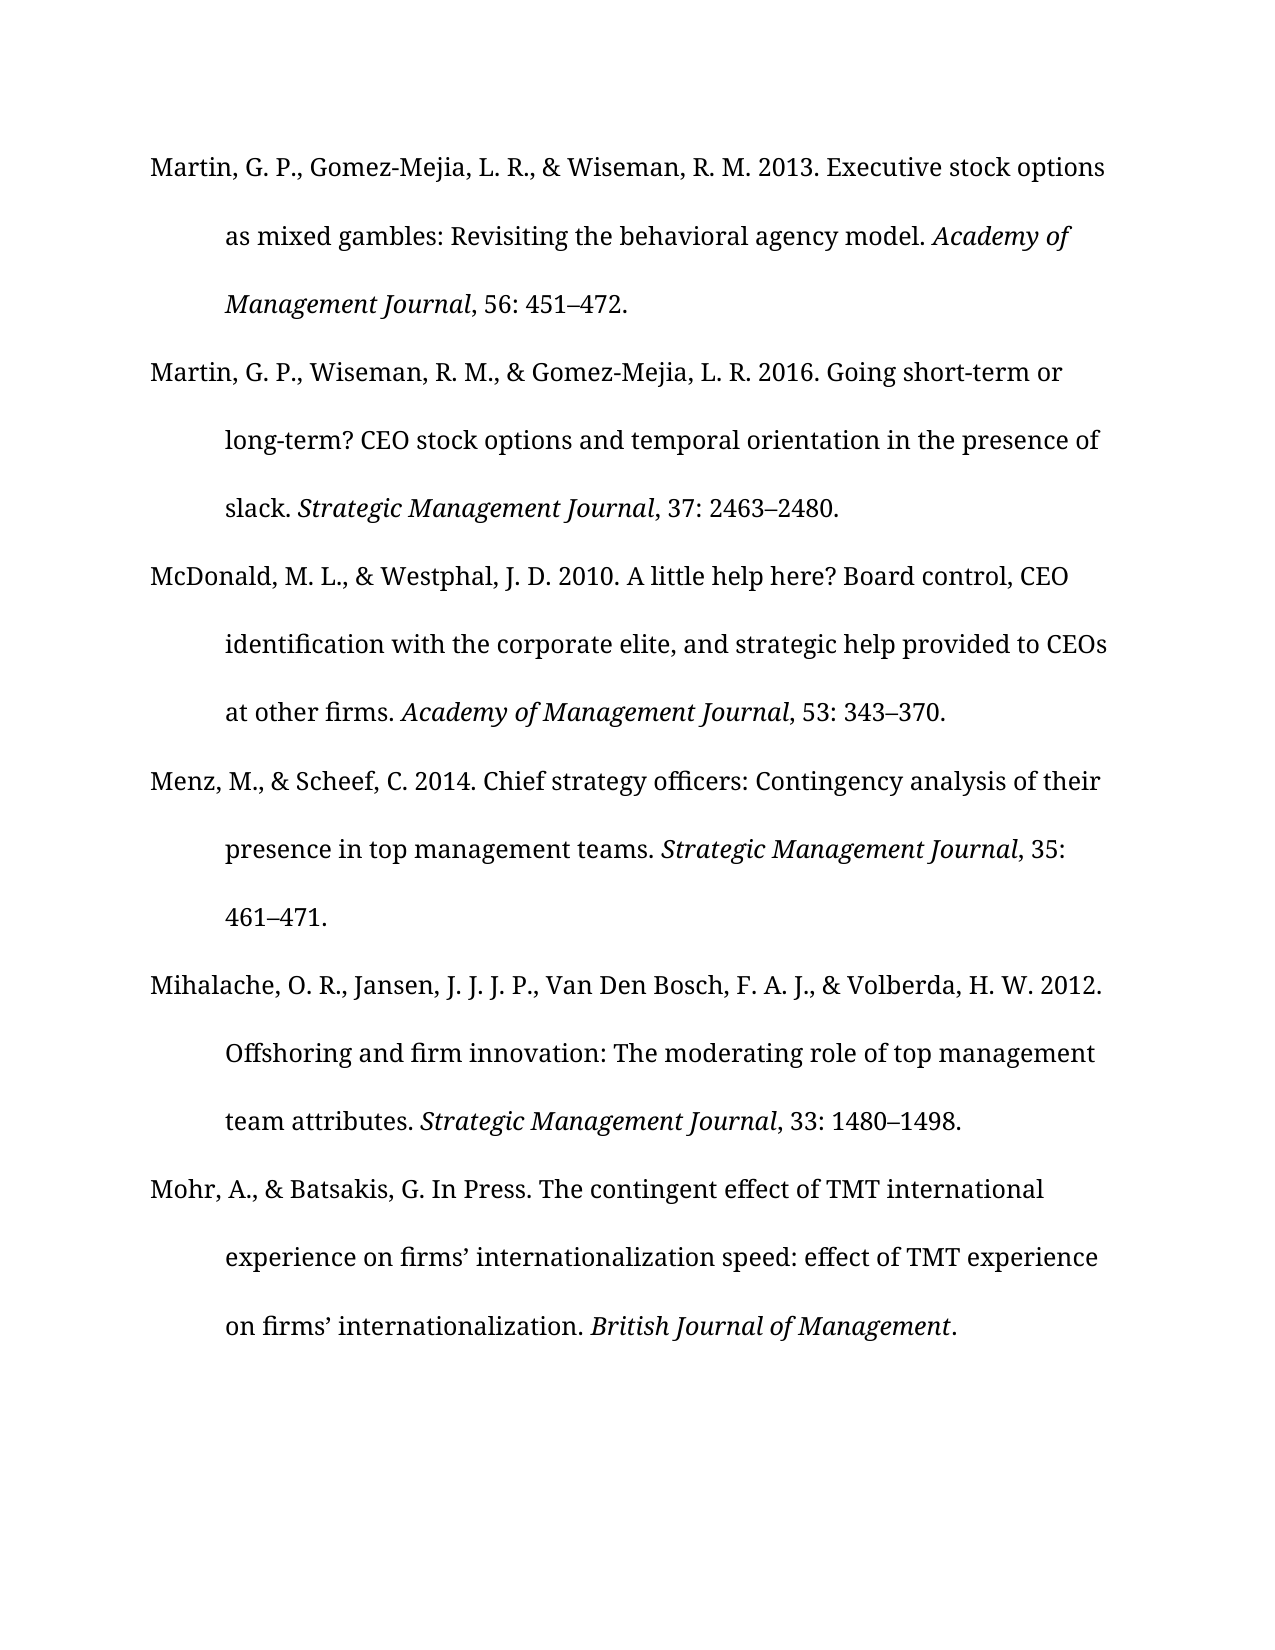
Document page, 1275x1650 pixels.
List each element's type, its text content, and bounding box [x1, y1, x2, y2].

text Mihalache, O. R., Jansen, J. J. J. P., Van Den Bosch, F. A. J., & Volberda, H. W. 2012. Offshoring and firm innovation: The moderating role of top management team attributes. Strategic Management Journal, 33: 1480–1498. [150, 967, 1125, 1138]
text Martin, G. P., Wiseman, R. M., & Gomez-Mejia, L. R. 2016. Going short-term or long-term? CEO stock options and temporal orientation in the presence of slack. Strategic Management Journal, 37: 2463–2480. [150, 354, 1125, 525]
text Martin, G. P., Gomez-Mejia, L. R., & Wiseman, R. M. 2013. Executive stock options as mixed gambles: Revisiting the behavioral agency model. Academy of Management Journal, 56: 451–472. [150, 150, 1125, 320]
text Menz, M., & Scheef, C. 2014. Chief strategy officers: Contingency analysis of their presence in top management teams. Strategic Management Journal, 35: 461–471. [150, 763, 1125, 933]
text Mohr, A., & Batsakis, G. In Press. The contingent effect of TMT international experience on firms’ internationalization speed: effect of TMT experience on firms’ internationalization. British Journal of Management. [150, 1172, 1125, 1342]
text McDonald, M. L., & Westphal, J. D. 2010. A little help here? Board control, CEO identification with the corporate elite, and strategic help provided to CEOs at other firms. Academy of Management Journal, 53: 343–370. [150, 559, 1125, 729]
